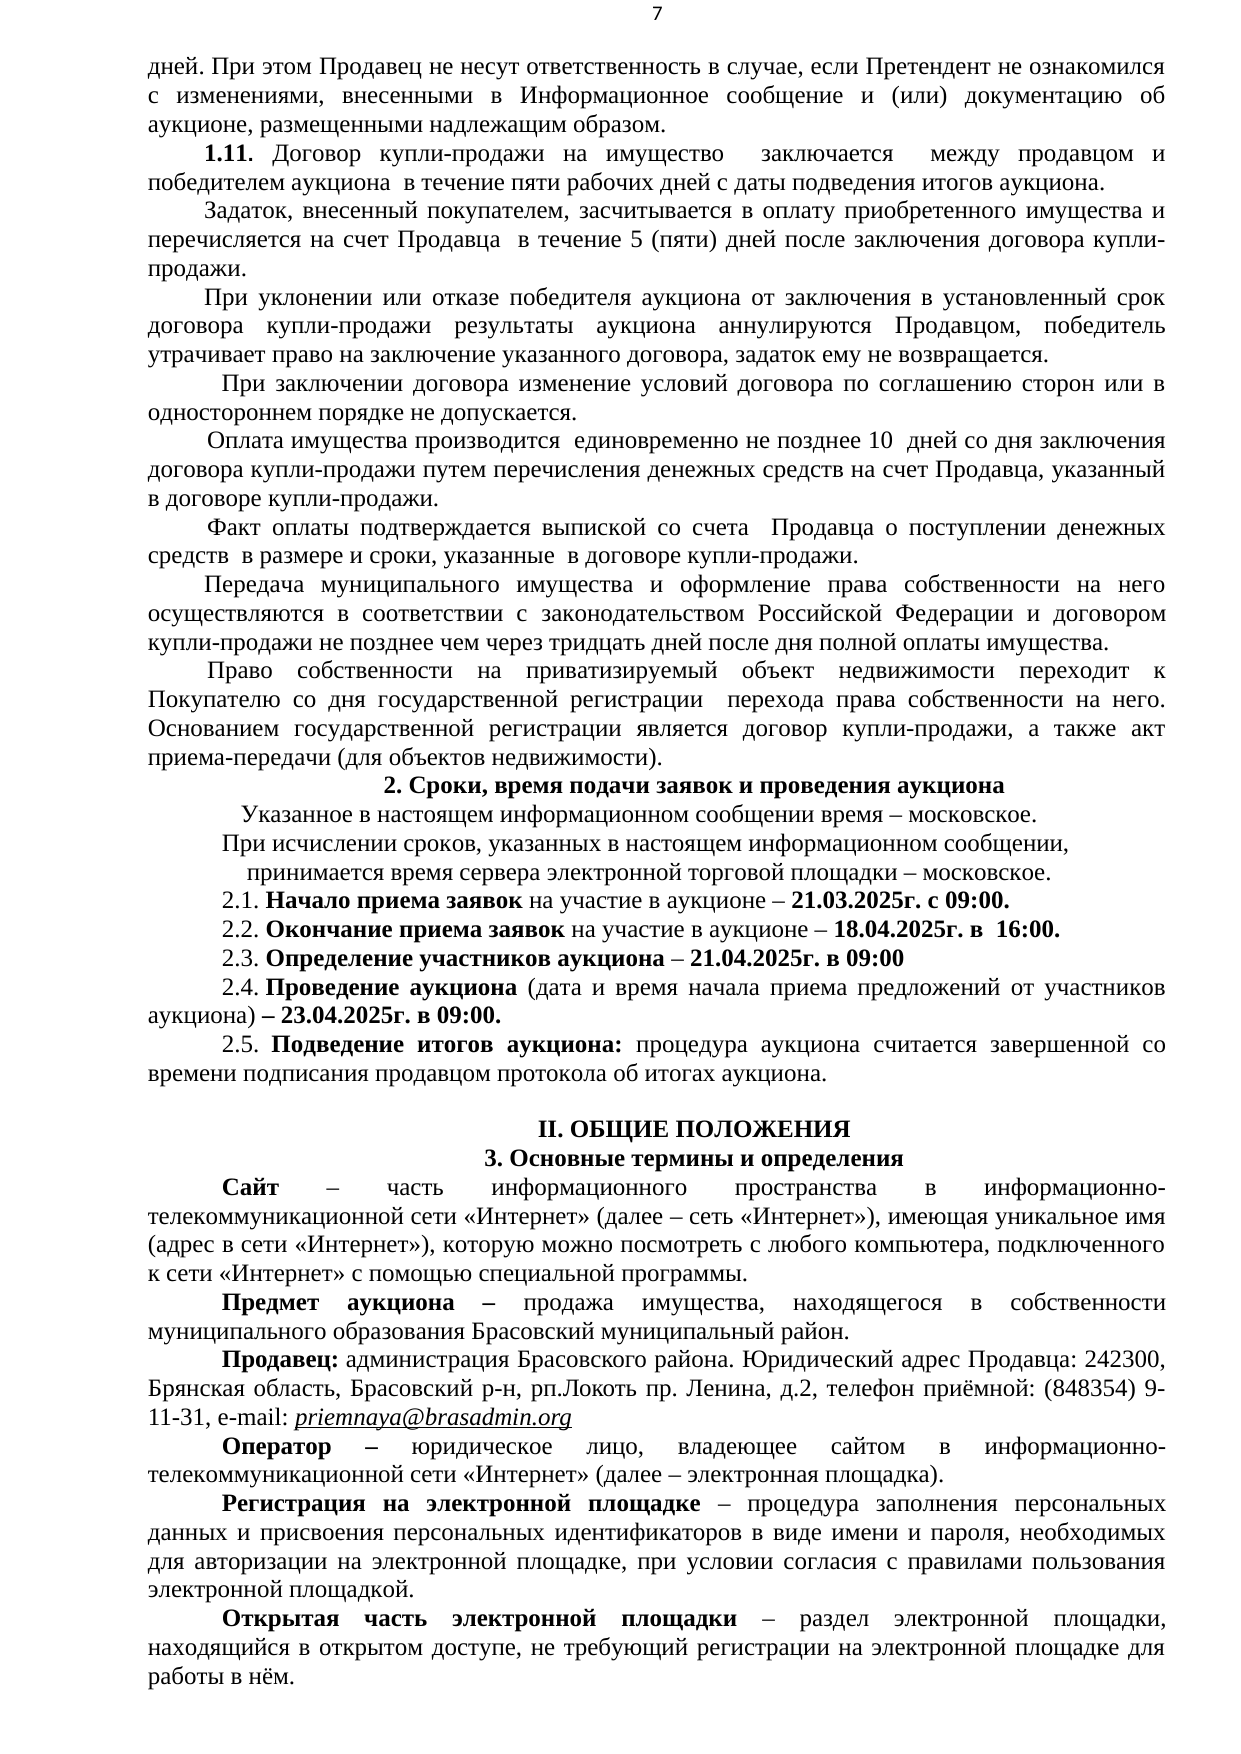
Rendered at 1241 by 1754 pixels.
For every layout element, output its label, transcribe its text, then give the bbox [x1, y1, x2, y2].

text Право собственности на приватизируемый объект недвижимости переходит к Покупателю со дня государственной регистрации перехода права собственности на него. Основанием государственной регистрации является договор купли-продажи, а также акт приема-передачи (для объектов недвижимости). [148, 655, 1167, 770]
text Факт оплаты подтверждается выпиской со счета Продавца о поступлении денежных средств в размере и сроки, указанные в договоре купли-продажи. [148, 512, 1167, 569]
text принимается время сервера электронной торговой площадки – московское. [148, 857, 1167, 885]
text Предмет аукциона – продажа имущества, находящегося в собственности муниципального образования Брасовский муниципальный район. [148, 1287, 1167, 1344]
text Продавец: администрация Брасовского района. Юридический адрес Продавца: 242300, Брянская область, Брасовский р-н, рп.Локоть пр. Ленина, д.2, телефон приёмной: (848354) 9-11-31, e-mail: priemnaya@brasadmin.org [148, 1344, 1167, 1431]
text 2.4. Проведение аукциона (дата и время начала приема предложений от участников аукциона) – 23.04.2025г. в 09:00. [148, 972, 1167, 1029]
text 1.11. Договор купли-продажи на имущество заключается между продавцом и победителем аукциона в течение пяти рабочих дней с даты подведения итогов аукциона. [148, 138, 1167, 195]
text Открытая часть электронной площадки – раздел электронной площадки, находящийся в открытом доступе, не требующий регистрации на электронной площадке для работы в нём. [148, 1603, 1167, 1689]
text Указанное в настоящем информационном сообщении время – московское. [148, 799, 1167, 828]
text II. ОБЩИЕ ПОЛОЖЕНИЯ [148, 1114, 1167, 1143]
text 2. Сроки, время подачи заявок и проведения аукциона [148, 770, 1167, 799]
text Оплата имущества производится единовременно не позднее 10 дней со дня заключения договора купли-продажи путем перечисления денежных средств на счет Продавца, указанный в договоре купли-продажи. [148, 425, 1167, 512]
text 2.5. Подведение итогов аукциона: процедура аукциона считается завершенной со времени подписания продавцом протокола об итогах аукциона. [148, 1029, 1167, 1087]
text Задаток, внесенный покупателем, засчитывается в оплату приобретенного имущества и перечисляется на счет Продавца в течение 5 (пяти) дней после заключения договора купли-продажи. [148, 195, 1167, 282]
text Регистрация на электронной площадке – процедура заполнения персональных данных и присвоения персональных идентификаторов в виде имени и пароля, необходимых для авторизации на электронной площадке, при условии согласия с правилами пользования электронной площадкой. [148, 1488, 1167, 1603]
text Передача муниципального имущества и оформление права собственности на него осуществляются в соответствии с законодательством Российской Федерации и договором купли-продажи не позднее чем через тридцать дней после дня полной оплаты имущества. [148, 569, 1167, 655]
text Сайт – часть информационного пространства в информационно-телекоммуникационной сети «Интернет» (далее – сеть «Интернет»), имеющая уникальное имя (адрес в сети «Интернет»), которую можно посмотреть с любого компьютера, подключенного к сети «Интернет» с помощью специальной программы. [148, 1172, 1167, 1287]
text 2.2. Окончание приема заявок на участие в аукционе – 18.04.2025г. в 16:00. [148, 914, 1167, 943]
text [148, 50, 1167, 138]
text При заключении договора изменение условий договора по соглашению сторон или в одностороннем порядке не допускается. [148, 368, 1167, 425]
text При уклонении или отказе победителя аукциона от заключения в установленный срок договора купли-продажи результаты аукциона аннулируются Продавцом, победитель утрачивает право на заключение указанного договора, задаток ему не возвращается. [148, 282, 1167, 368]
text 3. Основные термины и определения [148, 1143, 1167, 1172]
text 2.3. Определение участников аукциона – 21.04.2025г. в 09:00 [148, 943, 1167, 972]
text Оператор – юридическое лицо, владеющее сайтом в информационно-телекоммуникационной сети «Интернет» (далее – электронная площадка). [148, 1431, 1167, 1488]
text При исчислении сроков, указанных в настоящем информационном сообщении, [148, 828, 1167, 857]
text 2.1. Начало приема заявок на участие в аукционе – 21.03.2025г. с 09:00. [148, 885, 1167, 914]
